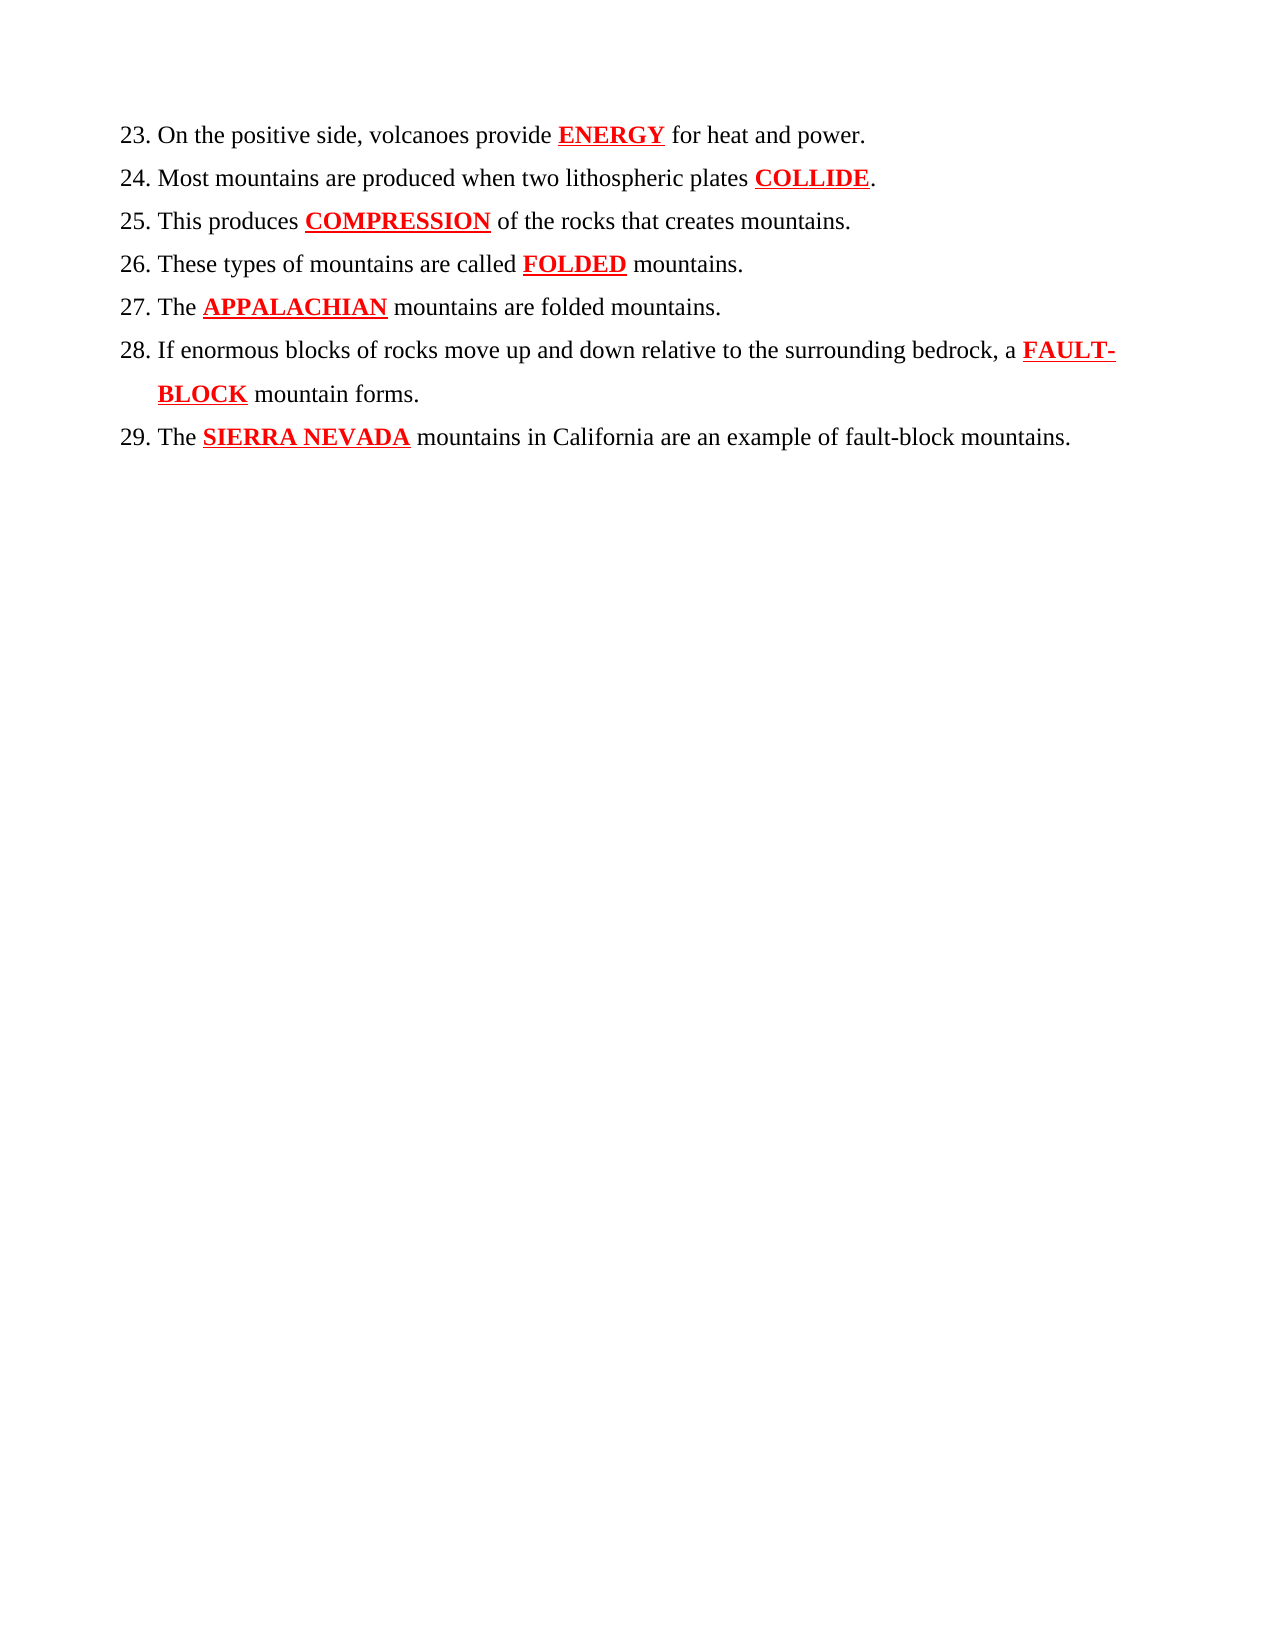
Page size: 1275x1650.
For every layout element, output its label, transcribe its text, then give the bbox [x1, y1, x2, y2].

list This produces COMPRESSION of the rocks that creates mountains. [120, 206, 1155, 235]
list The SIERRA NEVADA mountains in California are an example of fault-block mountains. [120, 422, 1155, 451]
list On the positive side, volcanoes provide ENERGY for heat and power. [120, 120, 1155, 149]
list The APPALACHIAN mountains are folded mountains. [120, 292, 1155, 321]
list Most mountains are produced when two lithospheric plates COLLIDE. [120, 163, 1155, 192]
list If enormous blocks of rocks move up and down relative to the surrounding bedrock, a FAULT-BLOCK mountain forms. [120, 336, 1155, 407]
list These types of mountains are called FOLDED mountains. [120, 249, 1155, 278]
